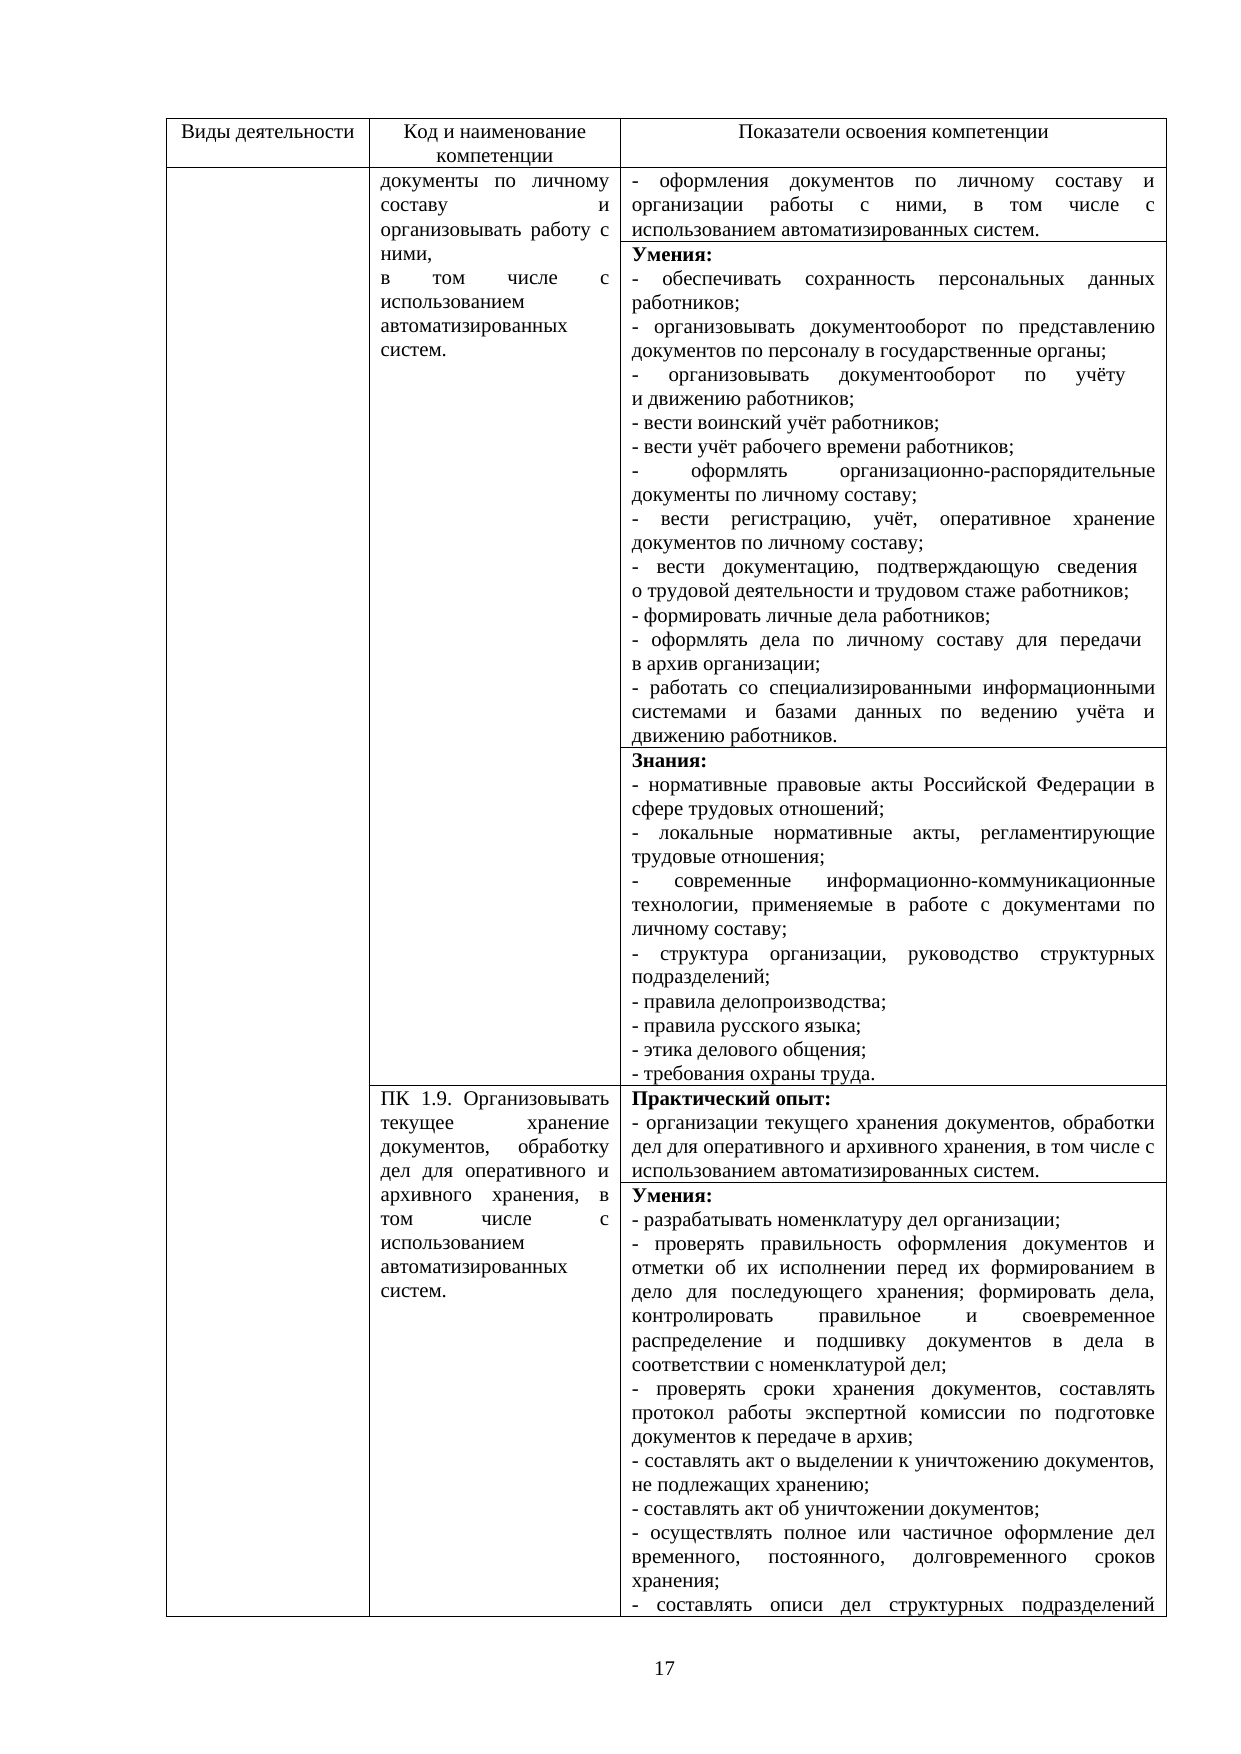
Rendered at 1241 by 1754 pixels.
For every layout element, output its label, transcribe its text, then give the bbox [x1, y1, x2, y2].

table_header Код и наименование компетенции [370, 119, 620, 167]
table_cell Умения: - обеспечивать сохранность персональных данных работников; - организовывать документооборот по представлению документов по персоналу в государственные органы; - организовывать документооборот по учёту и движению работников; - вести воинский учёт работников; - вести учёт рабочего времени работников; - оформлять организационно-распорядительные документы по личному составу; - вести регистрацию, учёт, оперативное хранение документов по личному составу; - вести документацию, подтверждающую сведения о трудовой деятельности и трудовом стаже работников; - формировать личные дела работников; - оформлять дела по личному составу для передачи в архив организации; - работать со специализированными информационными системами и базами данных по ведению учёта и движению работников. [621, 242, 1166, 747]
table_header Показатели освоения компетенции [621, 119, 1166, 167]
table_cell Практический опыт: - организации текущего хранения документов, обработки дел для оперативного и архивного хранения, в том числе с использованием автоматизированных систем. [621, 1086, 1166, 1182]
table_cell ПК 1.9. Организовывать текущее хранение документов, обработку дел для оперативного и архивного хранения, в том числе с использованием автоматизированных систем. [370, 1086, 620, 1616]
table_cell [370, 168, 620, 1085]
table_cell Знания: - нормативные правовые акты Российской Федерации в сфере трудовых отношений; - локальные нормативные акты, регламентирующие трудовые отношения; - современные информационно-коммуникационные технологии, применяемые в работе с документами по личному составу; - структура организации, руководство структурных подразделений; - правила делопроизводства; - правила русского языка; - этика делового общения; - требования охраны труда. [621, 748, 1166, 1085]
table_header Виды деятельности [167, 119, 369, 167]
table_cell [621, 1183, 1166, 1616]
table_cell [621, 168, 1166, 241]
